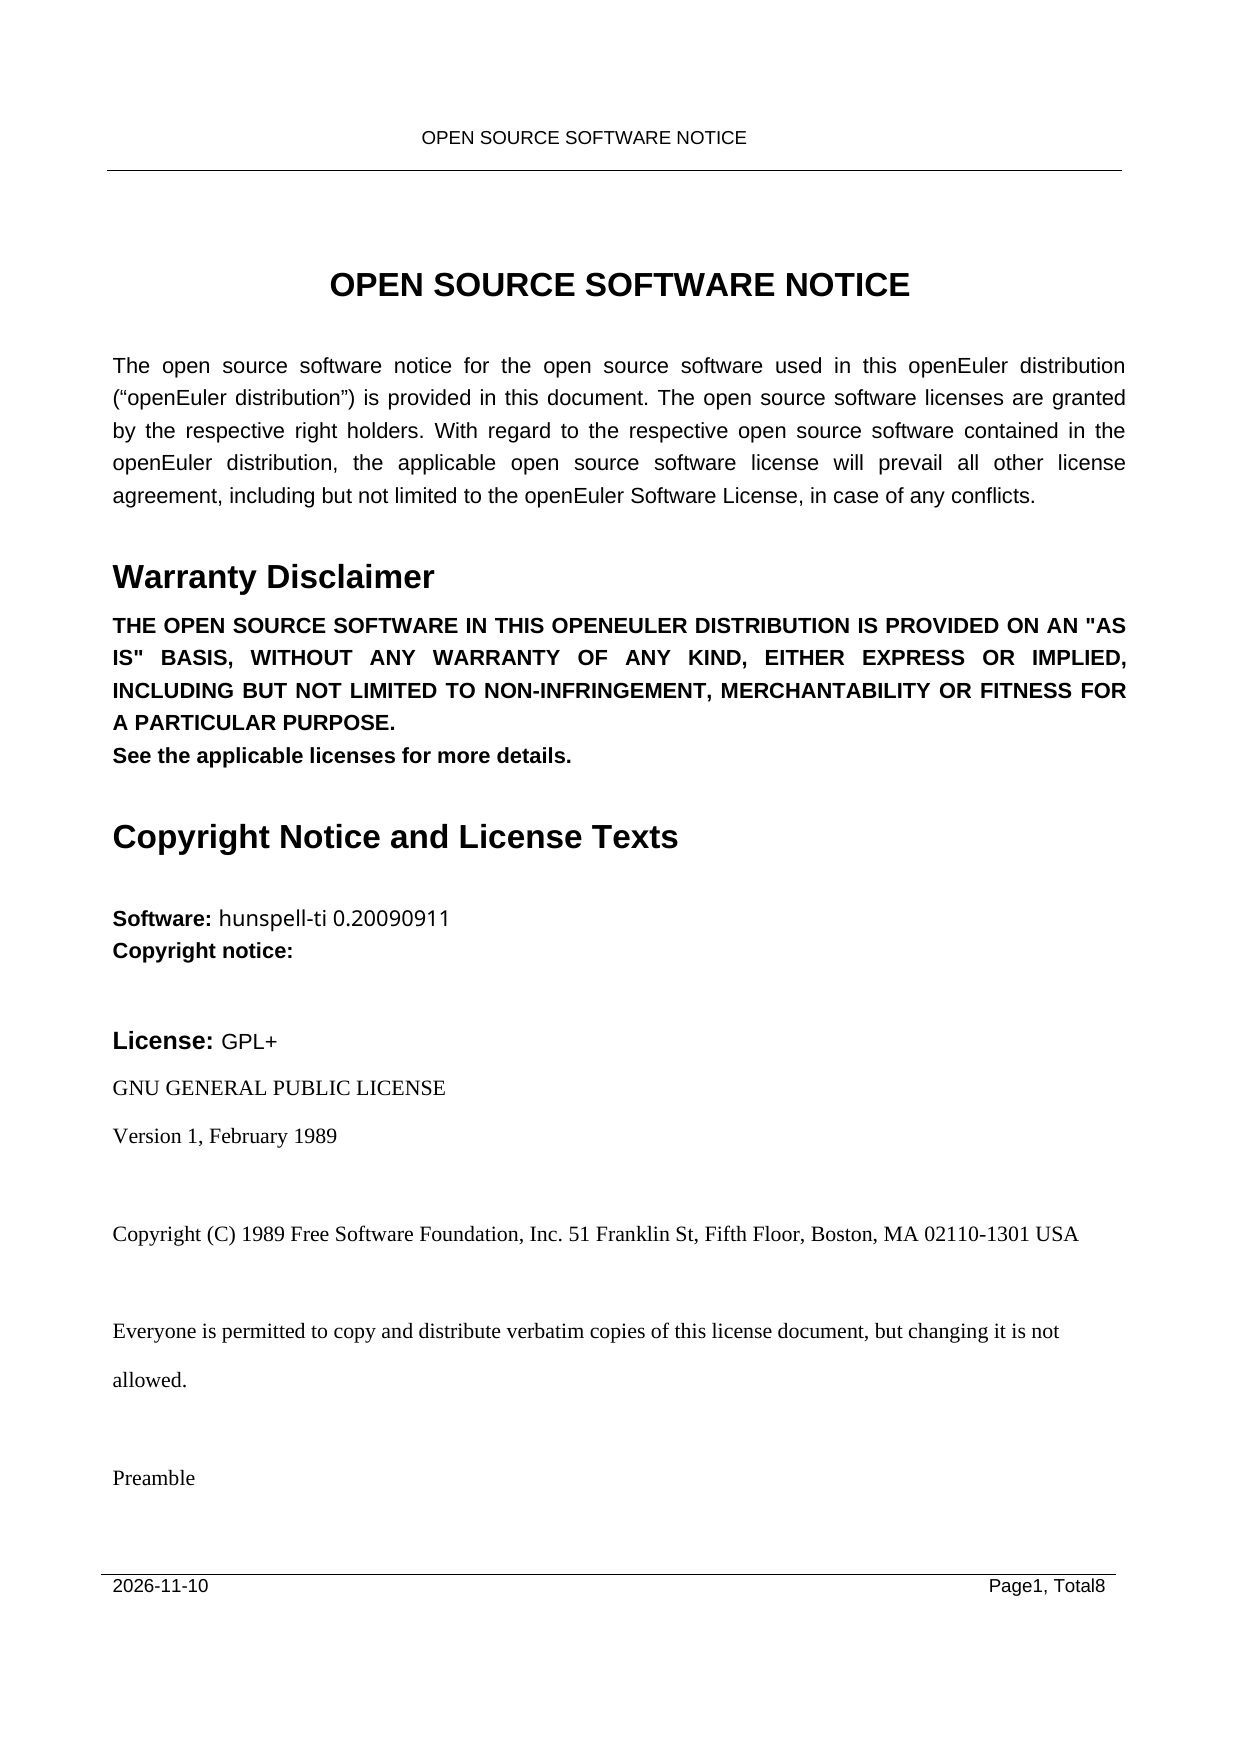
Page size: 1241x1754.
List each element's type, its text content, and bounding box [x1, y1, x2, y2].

text Copyright notice: [112, 934, 1128, 966]
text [112, 1071, 1128, 1493]
text License: GPL+ [112, 1024, 1128, 1057]
text Warranty Disclaimer [112, 544, 1128, 609]
text THE OPEN SOURCE SOFTWARE IN THIS OPENEULER DISTRIBUTION IS PROVIDED ON AN "AS IS" BASIS, WITHOUT ANY WARRANTY OF ANY KIND, EITHER EXPRESS OR IMPLIED, INCLUDING BUT NOT LIMITED TO NON-INFRINGEMENT, MERCHANTABILITY OR FITNESS FOR A PARTICULAR PURPOSE. See the applicable licenses for more details. [112, 609, 1128, 771]
text OPEN SOURCE SOFTWARE NOTICE [112, 251, 1128, 316]
text Software: hunspell-ti 0.20090911 [112, 901, 1128, 934]
text Copyright Notice and License Texts [112, 804, 1128, 869]
text The open source software notice for the open source software used in this openEuler distribution (“openEuler distribution”) is provided in this document. The open source software licenses are granted by the respective right holders. With regard to the respective open source software contained in the openEuler distribution, the applicable open source software license will prevail all other license agreement, including but not limited to the openEuler Software License, in case of any conflicts. [112, 349, 1128, 511]
